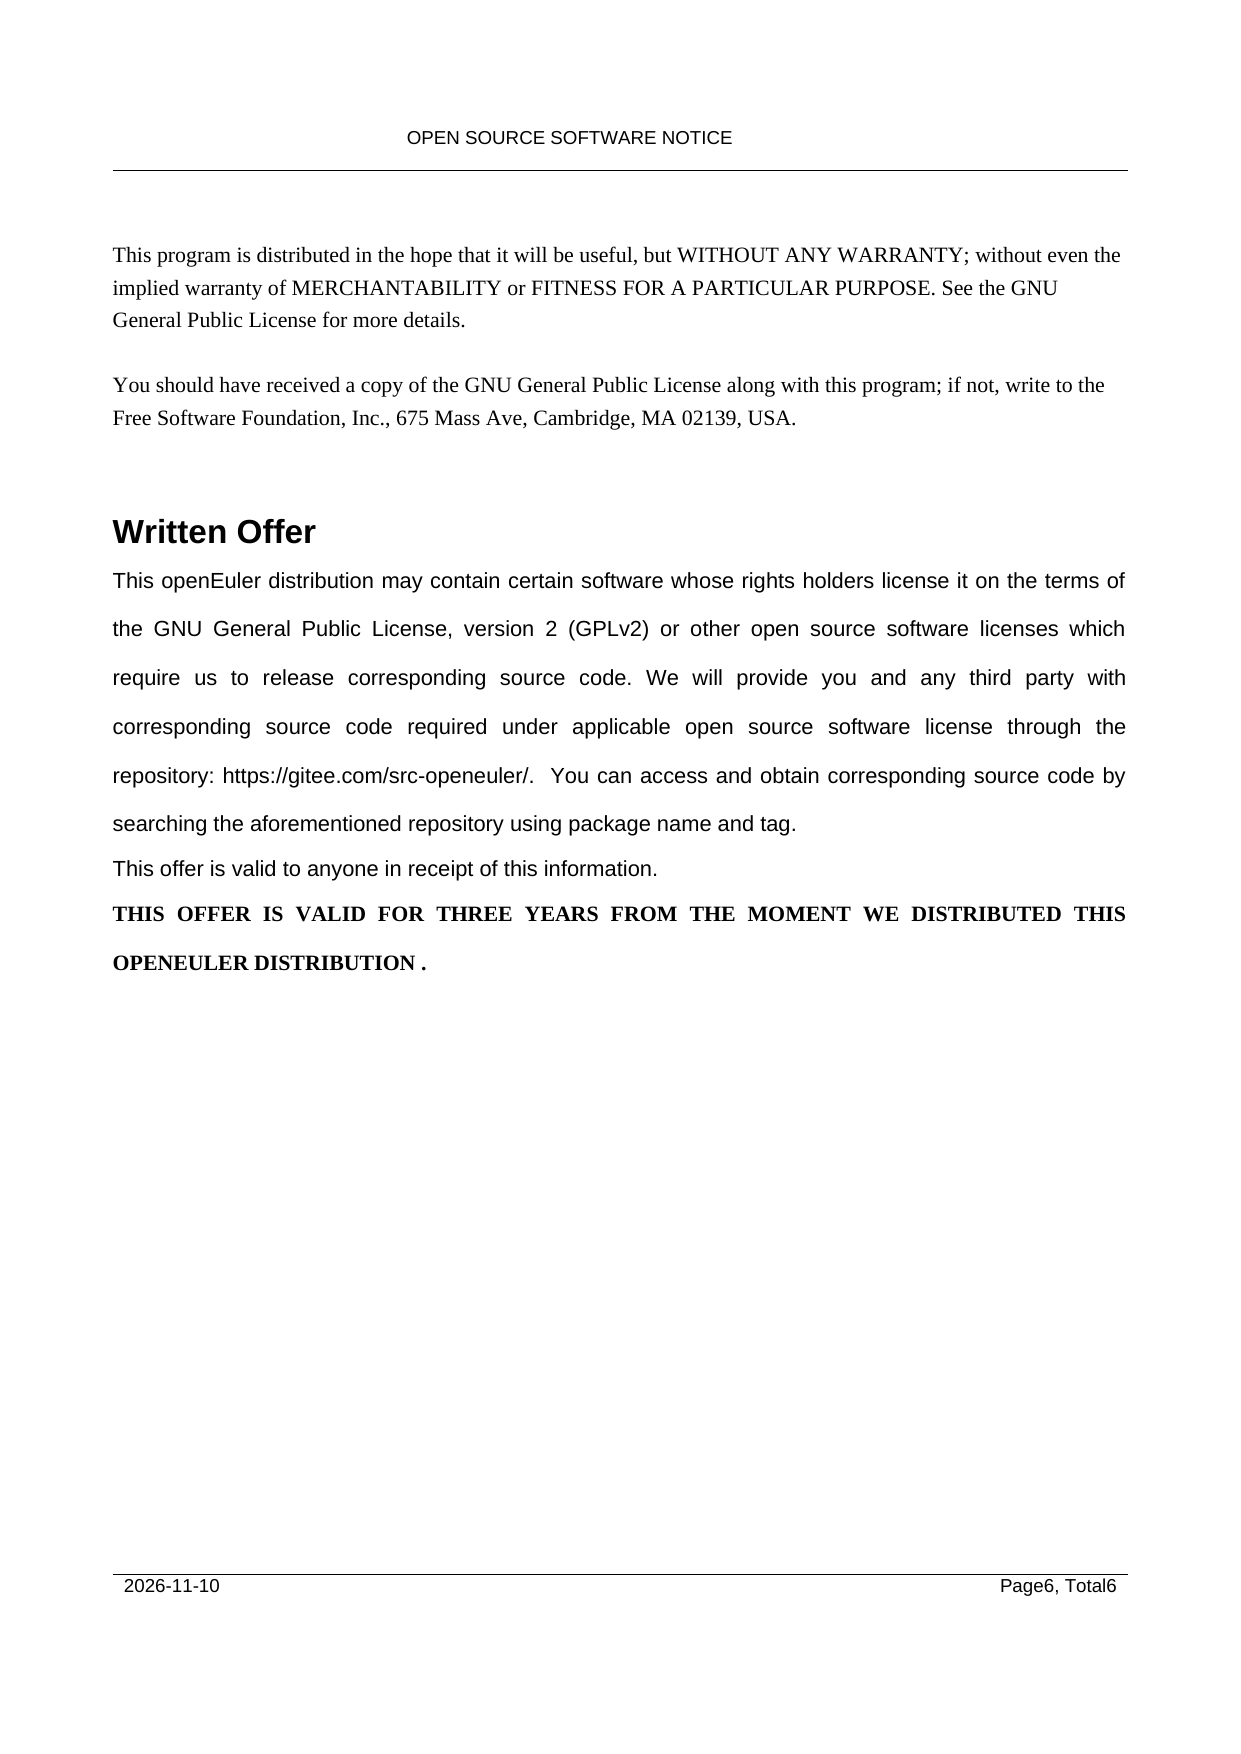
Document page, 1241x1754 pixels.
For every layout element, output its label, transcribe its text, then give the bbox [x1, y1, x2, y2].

text This openEuler distribution may contain certain software whose rights holders license it on the terms of the GNU General Public License, version 2 (GPLv2) or other open source software licenses which require us to release corresponding source code. We will provide you and any third party with corresponding source code required under applicable open source software license through the repository: https://gitee.com/src-openeuler/. You can access and obtain corresponding source code by searching the aforementioned repository using package name and tag. [112, 564, 1128, 840]
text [112, 206, 1128, 499]
text THIS OFFER IS VALID FOR THREE YEARS FROM THE MOMENT WE DISTRIBUTED THIS OPENEULER DISTRIBUTION . [112, 898, 1128, 979]
text This offer is valid to anyone in receipt of this information. [112, 853, 1128, 885]
text Written Offer [112, 499, 1128, 564]
